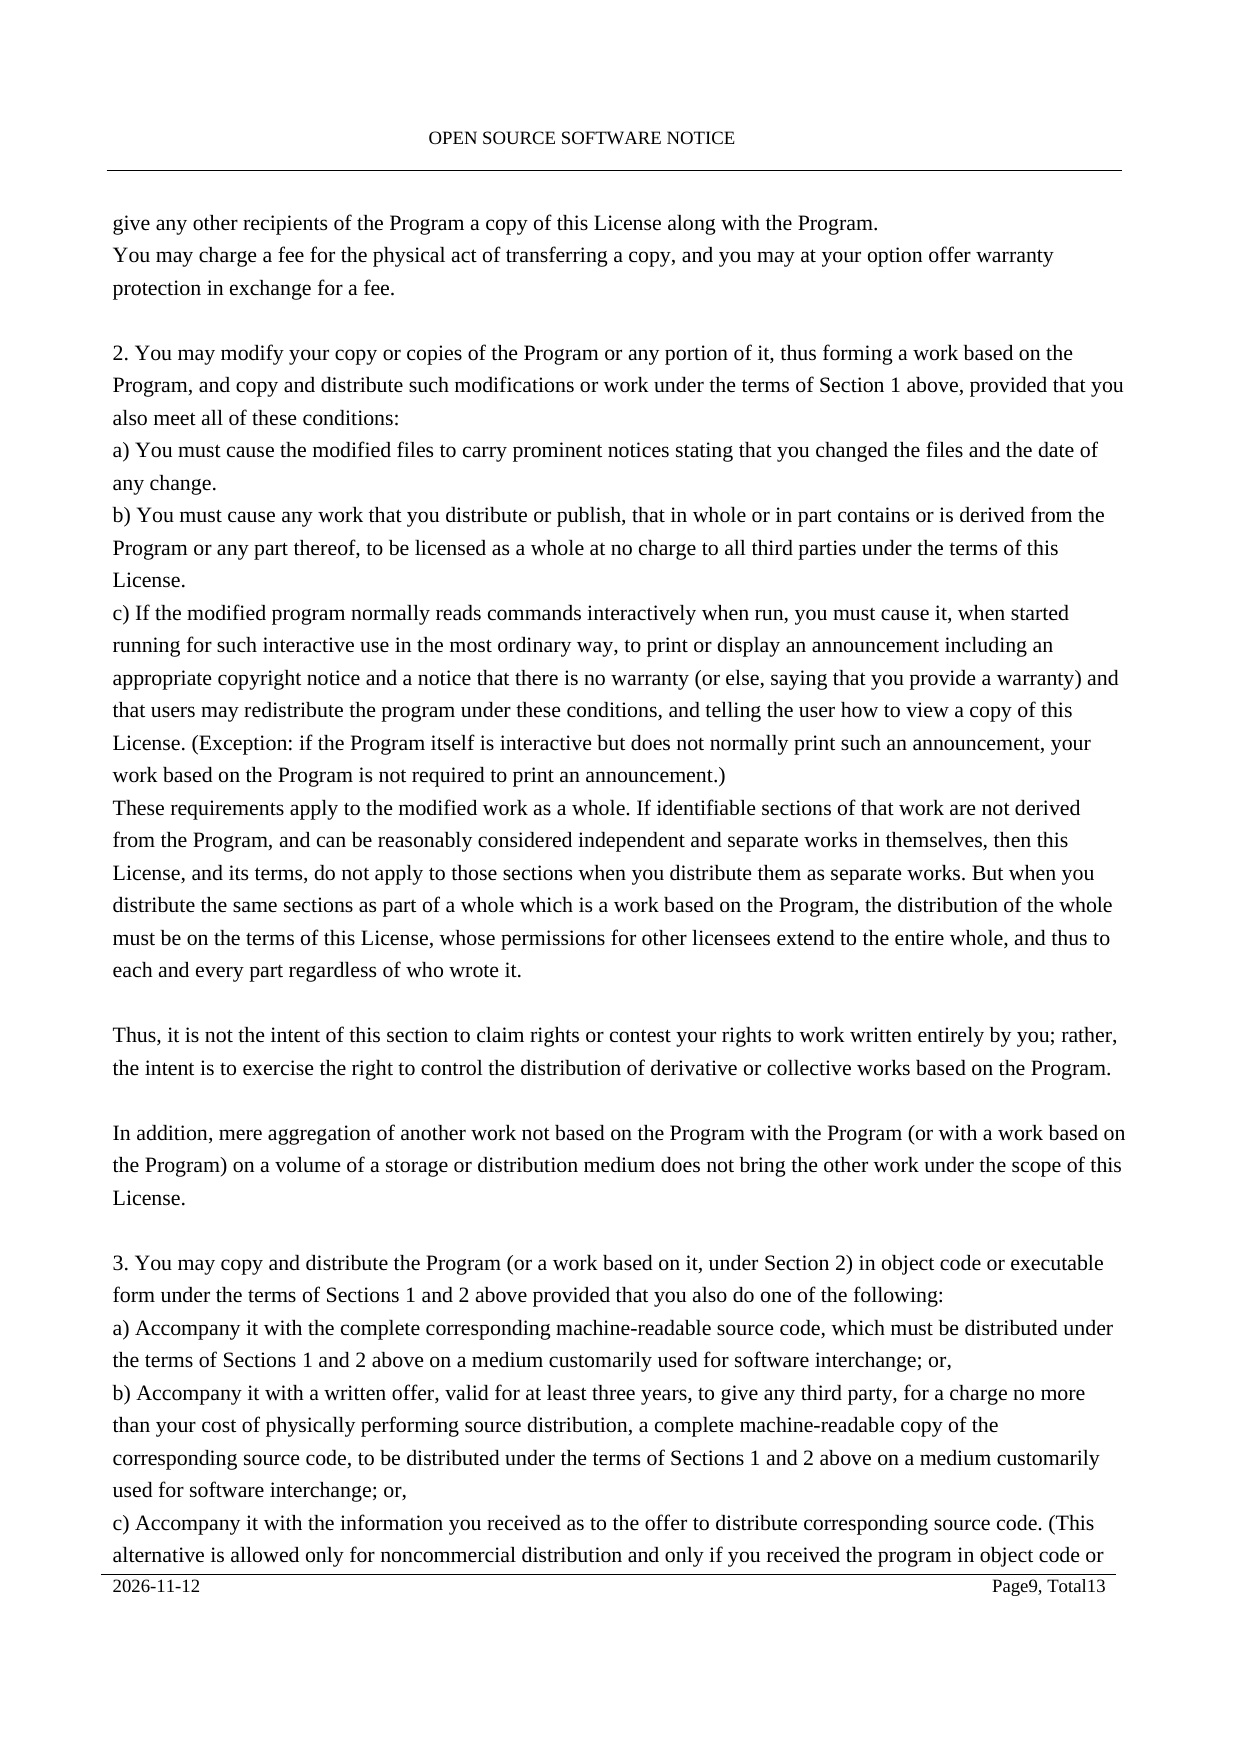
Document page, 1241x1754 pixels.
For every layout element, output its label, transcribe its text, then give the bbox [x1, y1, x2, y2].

text b) You must cause any work that you distribute or publish, that in whole or in part contains or is derived from the Program or any part thereof, to be licensed as a whole at no charge to all third parties under the terms of this License. [112, 499, 1128, 596]
text These requirements apply to the modified work as a whole. If identifiable sections of that work are not derived from the Program, and can be reasonably considered independent and separate works in themselves, then this License, and its terms, do not apply to those sections when you distribute them as separate works. But when you distribute the same sections as part of a whole which is a work based on the Program, the distribution of the whole must be on the terms of this License, whose permissions for other licensees extend to the entire whole, and thus to each and every part regardless of who wrote it. [112, 791, 1128, 986]
text In addition, mere aggregation of another work not based on the Program with the Program (or with a work based on the Program) on a volume of a storage or distribution medium does not bring the other work under the scope of this License. [112, 1116, 1128, 1214]
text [112, 206, 1128, 239]
text a) You must cause the modified files to carry prominent notices stating that you changed the files and the date of any change. [112, 434, 1128, 499]
text You may charge a fee for the physical act of transferring a copy, and you may at your option offer warranty protection in exchange for a fee. [112, 239, 1128, 304]
text 2. You may modify your copy or copies of the Program or any portion of it, thus forming a work based on the Program, and copy and distribute such modifications or work under the terms of Section 1 above, provided that you also meet all of these conditions: [112, 336, 1128, 434]
text 3. You may copy and distribute the Program (or a work based on it, under Section 2) in object code or executable form under the terms of Sections 1 and 2 above provided that you also do one of the following: [112, 1246, 1128, 1311]
text c) If the modified program normally reads commands interactively when run, you must cause it, when started running for such interactive use in the most ordinary way, to print or display an announcement including an appropriate copyright notice and a notice that there is no warranty (or else, saying that you provide a warranty) and that users may redistribute the program under these conditions, and telling the user how to view a copy of this License. (Exception: if the Program itself is interactive but does not normally print such an announcement, your work based on the Program is not required to print an announcement.) [112, 596, 1128, 791]
text b) Accompany it with a written offer, valid for at least three years, to give any third party, for a charge no more than your cost of physically performing source distribution, a complete machine-readable copy of the corresponding source code, to be distributed under the terms of Sections 1 and 2 above on a medium customarily used for software interchange; or, [112, 1376, 1128, 1506]
text a) Accompany it with the complete corresponding machine-readable source code, which must be distributed under the terms of Sections 1 and 2 above on a medium customarily used for software interchange; or, [112, 1311, 1128, 1376]
text Thus, it is not the intent of this section to claim rights or contest your rights to work written entirely by you; rather, the intent is to exercise the right to control the distribution of derivative or collective works based on the Program. [112, 1019, 1128, 1084]
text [112, 1506, 1128, 1571]
